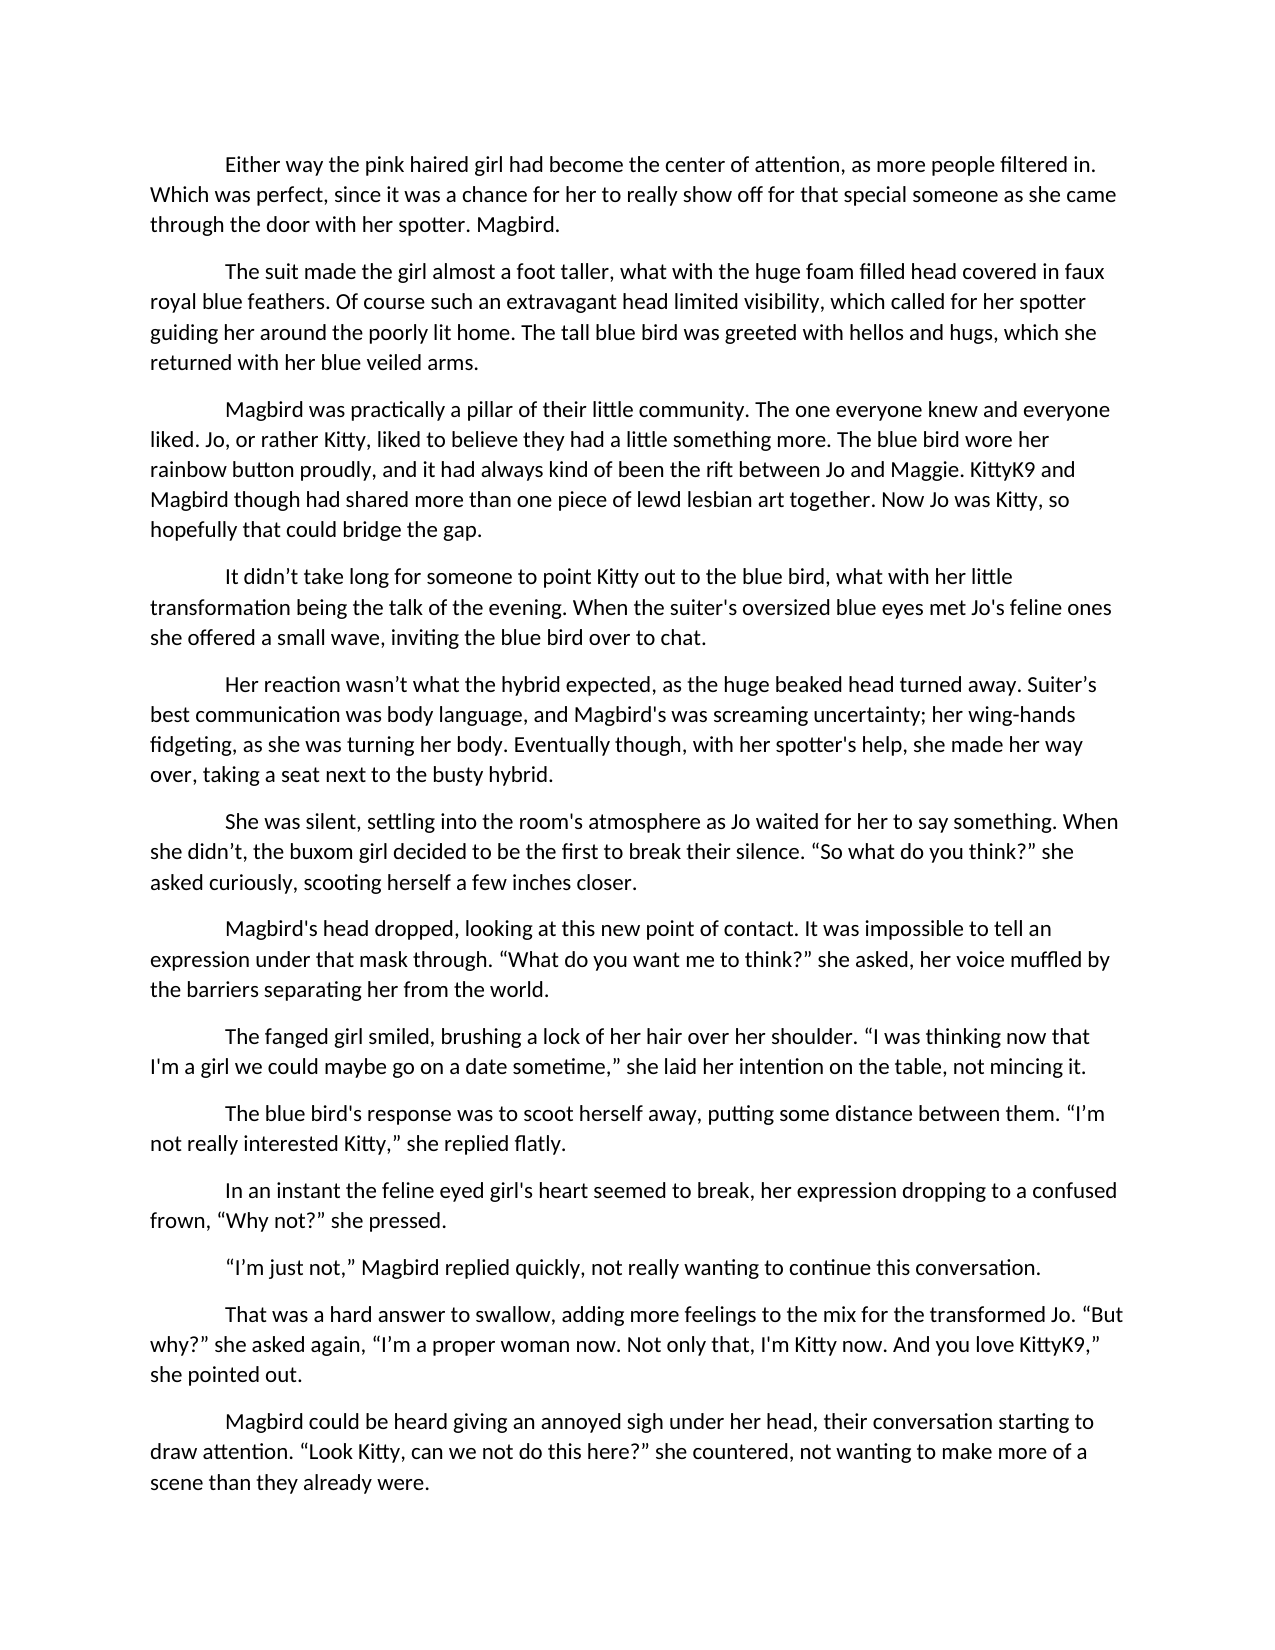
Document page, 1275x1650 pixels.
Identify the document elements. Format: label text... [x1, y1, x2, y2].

text The blue bird's response was to scoot herself away, putting some distance between them. “I’m not really interested Kitty,” she replied flatly. [150, 1099, 1125, 1157]
text She was silent, settling into the room's atmosphere as Jo waited for her to say something. When she didn’t, the buxom girl decided to be the first to break their silence. “So what do you think?” she asked curiously, scooting herself a few inches closer. [150, 807, 1125, 896]
text Magbird could be heard giving an annoyed sigh under her head, their conversation starting to draw attention. “Look Kitty, can we not do this here?” she countered, not wanting to make more of a scene than they already were. [150, 1407, 1125, 1496]
text Magbird's head dropped, looking at this new point of contact. It was impossible to tell an expression under that mask through. “What do you want me to think?” she asked, her voice muffled by the barriers separating her from the world. [150, 914, 1125, 1003]
text Magbird was practically a pillar of their little community. The one everyone knew and everyone liked. Jo, or rather Kitty, liked to believe they had a little something more. The blue bird wore her rainbow button proudly, and it had always kind of been the rift between Jo and Maggie. KittyK9 and Magbird though had shared more than one piece of lewd lesbian art together. Now Jo was Kitty, so hopefully that could bridge the gap. [150, 395, 1125, 544]
text The fanged girl smiled, brushing a lock of her hair over her shoulder. “I was thinking now that I'm a girl we could maybe go on a date sometime,” she laid her intention on the table, not mincing it. [150, 1022, 1125, 1080]
text Her reaction wasn’t what the hybrid expected, as the huge beaked head turned away. Suiter’s best communication was body language, and Magbird's was screaming uncertainty; her wing-hands fidgeting, as she was turning her body. Eventually though, with her spotter's help, she made her way over, taking a seat next to the busty hybrid. [150, 670, 1125, 788]
text “I’m just not,” Magbird replied quickly, not really wanting to continue this conversation. [150, 1253, 1125, 1281]
text The suit made the girl almost a foot taller, what with the huge foam filled head covered in faux royal blue feathers. Of course such an extravagant head limited visibility, which called for her spotter guiding her around the poorly lit home. The tall blue bird was greeted with hellos and hugs, which she returned with her blue veiled arms. [150, 257, 1125, 376]
text That was a hard answer to swallow, adding more feelings to the mix for the transformed Jo. “But why?” she asked again, “I’m a proper woman now. Not only that, I'm Kitty now. And you love KittyK9,” she pointed out. [150, 1300, 1125, 1388]
text In an instant the feline eyed girl's heart seemed to break, her expression dropping to a confused frown, “Why not?” she pressed. [150, 1176, 1125, 1234]
text Either way the pink haired girl had become the center of attention, as more people filtered in. Which was perfect, since it was a chance for her to really show off for that special someone as she came through the door with her spotter. Magbird. [150, 150, 1125, 238]
text It didn’t take long for someone to point Kitty out to the blue bird, what with her little transformation being the talk of the evening. When the suiter's oversized blue eyes met Jo's feline ones she offered a small wave, inviting the blue bird over to chat. [150, 562, 1125, 651]
